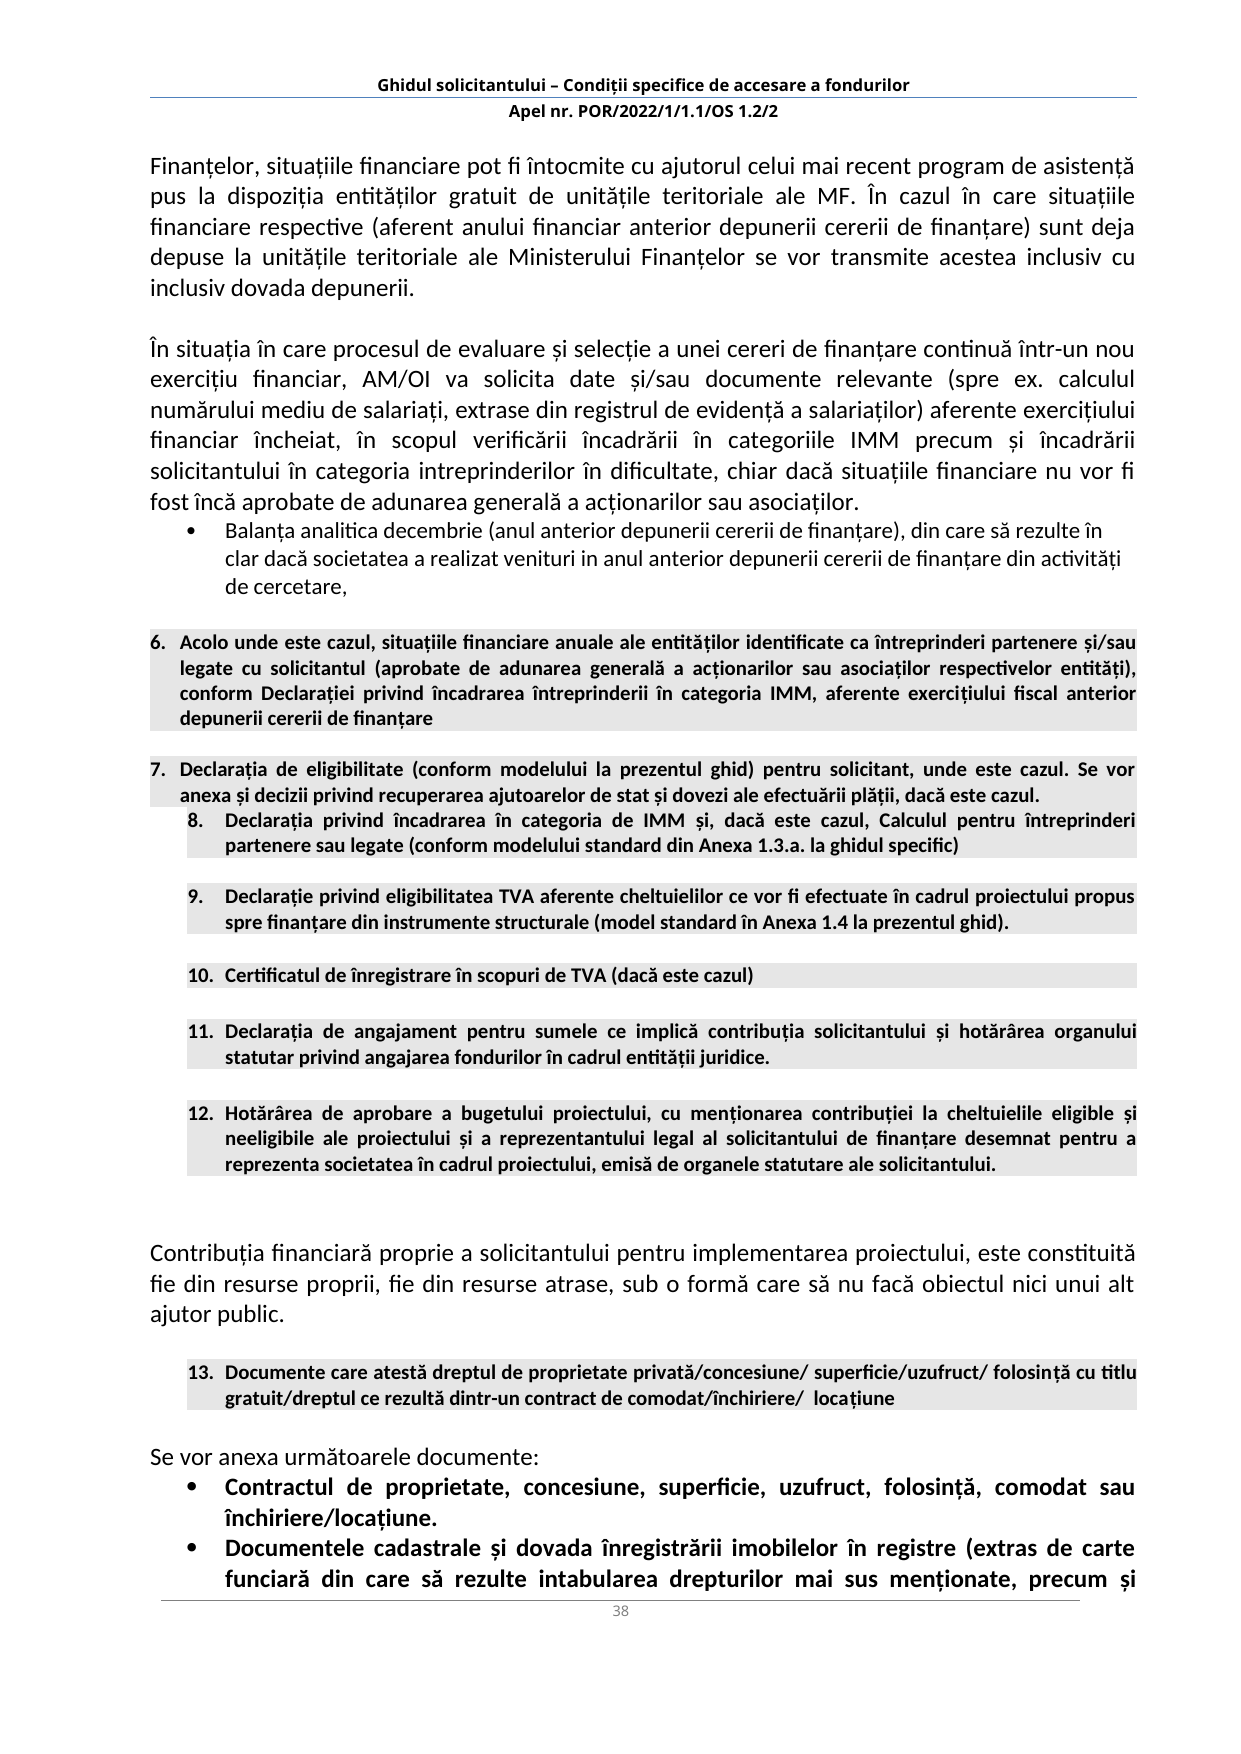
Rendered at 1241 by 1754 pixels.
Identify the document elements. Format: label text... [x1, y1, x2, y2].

text Contribuția financiară proprie a solicitantului pentru implementarea proiectului, este constituită fie din resurse proprii, fie din resurse atrase, sub o formă care să nu facă obiectul nici unui alt ajutor public. [150, 1237, 1137, 1329]
list Declarația de eligibilitate (conform modelului la prezentul ghid) pentru solicitant, unde este cazul. Se vor anexa și decizii privind recuperarea ajutoarelor de stat şi dovezi ale efectuării plăţii, dacă este cazul. [150, 756, 1137, 807]
list Declarația privind încadrarea în categoria de IMM și, dacă este cazul, Calculul pentru întreprinderi partenere sau legate (conform modelului standard din Anexa 1.3.a. la ghidul specific) [187, 807, 1137, 858]
list Balanța analitica decembrie (anul anterior depunerii cererii de finanțare), din care să rezulte în clar dacă societatea a realizat venituri in anul anterior depunerii cererii de finanțare din activități de cercetare, [187, 516, 1137, 600]
list Hotărârea de aprobare a bugetului proiectului, cu menționarea contribuției la cheltuielile eligible și neeligibile ale proiectului și a reprezentantului legal al solicitantului de finanțare desemnat pentru a reprezenta societatea în cadrul proiectului, emisă de organele statutare ale solicitantului. [187, 1100, 1137, 1176]
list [187, 1532, 1137, 1593]
list Documente care atestă dreptul de proprietate privată/concesiune/ superficie/uzufruct/ folosință cu titlu gratuit/dreptul ce rezultă dintr-un contract de comodat/închiriere/ locațiune [187, 1359, 1137, 1410]
list Certificatul de înregistrare în scopuri de TVA (dacă este cazul) [187, 963, 1137, 988]
list Declarație privind eligibilitatea TVA aferente cheltuielilor ce vor fi efectuate în cadrul proiectului propus spre finanțare din instrumente structurale (model standard în Anexa 1.4 la prezentul ghid). [187, 883, 1137, 934]
list Acolo unde este cazul, situaţiile financiare anuale ale entităților identificate ca întreprinderi partenere și/sau legate cu solicitantul (aprobate de adunarea generală a acționarilor sau asociaților respectivelor entități), conform Declarației privind încadrarea întreprinderii în categoria IMM, aferente exercițiului fiscal anterior depunerii cererii de finanțare [150, 629, 1137, 731]
list Declarația de angajament pentru sumele ce implică contribuția solicitantului și hotărârea organului statutar privind angajarea fondurilor în cadrul entității juridice. [187, 1019, 1137, 1069]
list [150, 150, 1137, 303]
list Contractul de proprietate, concesiune, superficie, uzufruct, folosinţă, comodat sau închiriere/locațiune. [187, 1471, 1137, 1532]
text În situația în care procesul de evaluare și selecție a unei cereri de finanțare continuă într-un nou exercițiu financiar, AM/OI va solicita date și/sau documente relevante (spre ex. calculul numărului mediu de salariați, extrase din registrul de evidență a salariaților) aferente exercițiului financiar încheiat, în scopul verificării încadrării în categoriile IMM precum și încadrării solicitantului în categoria intreprinderilor în dificultate, chiar dacă situațiile financiare nu vor fi fost încă aprobate de adunarea generală a acţionarilor sau asociaţilor. [150, 333, 1137, 516]
text Se vor anexa următoarele documente: [150, 1441, 1137, 1471]
